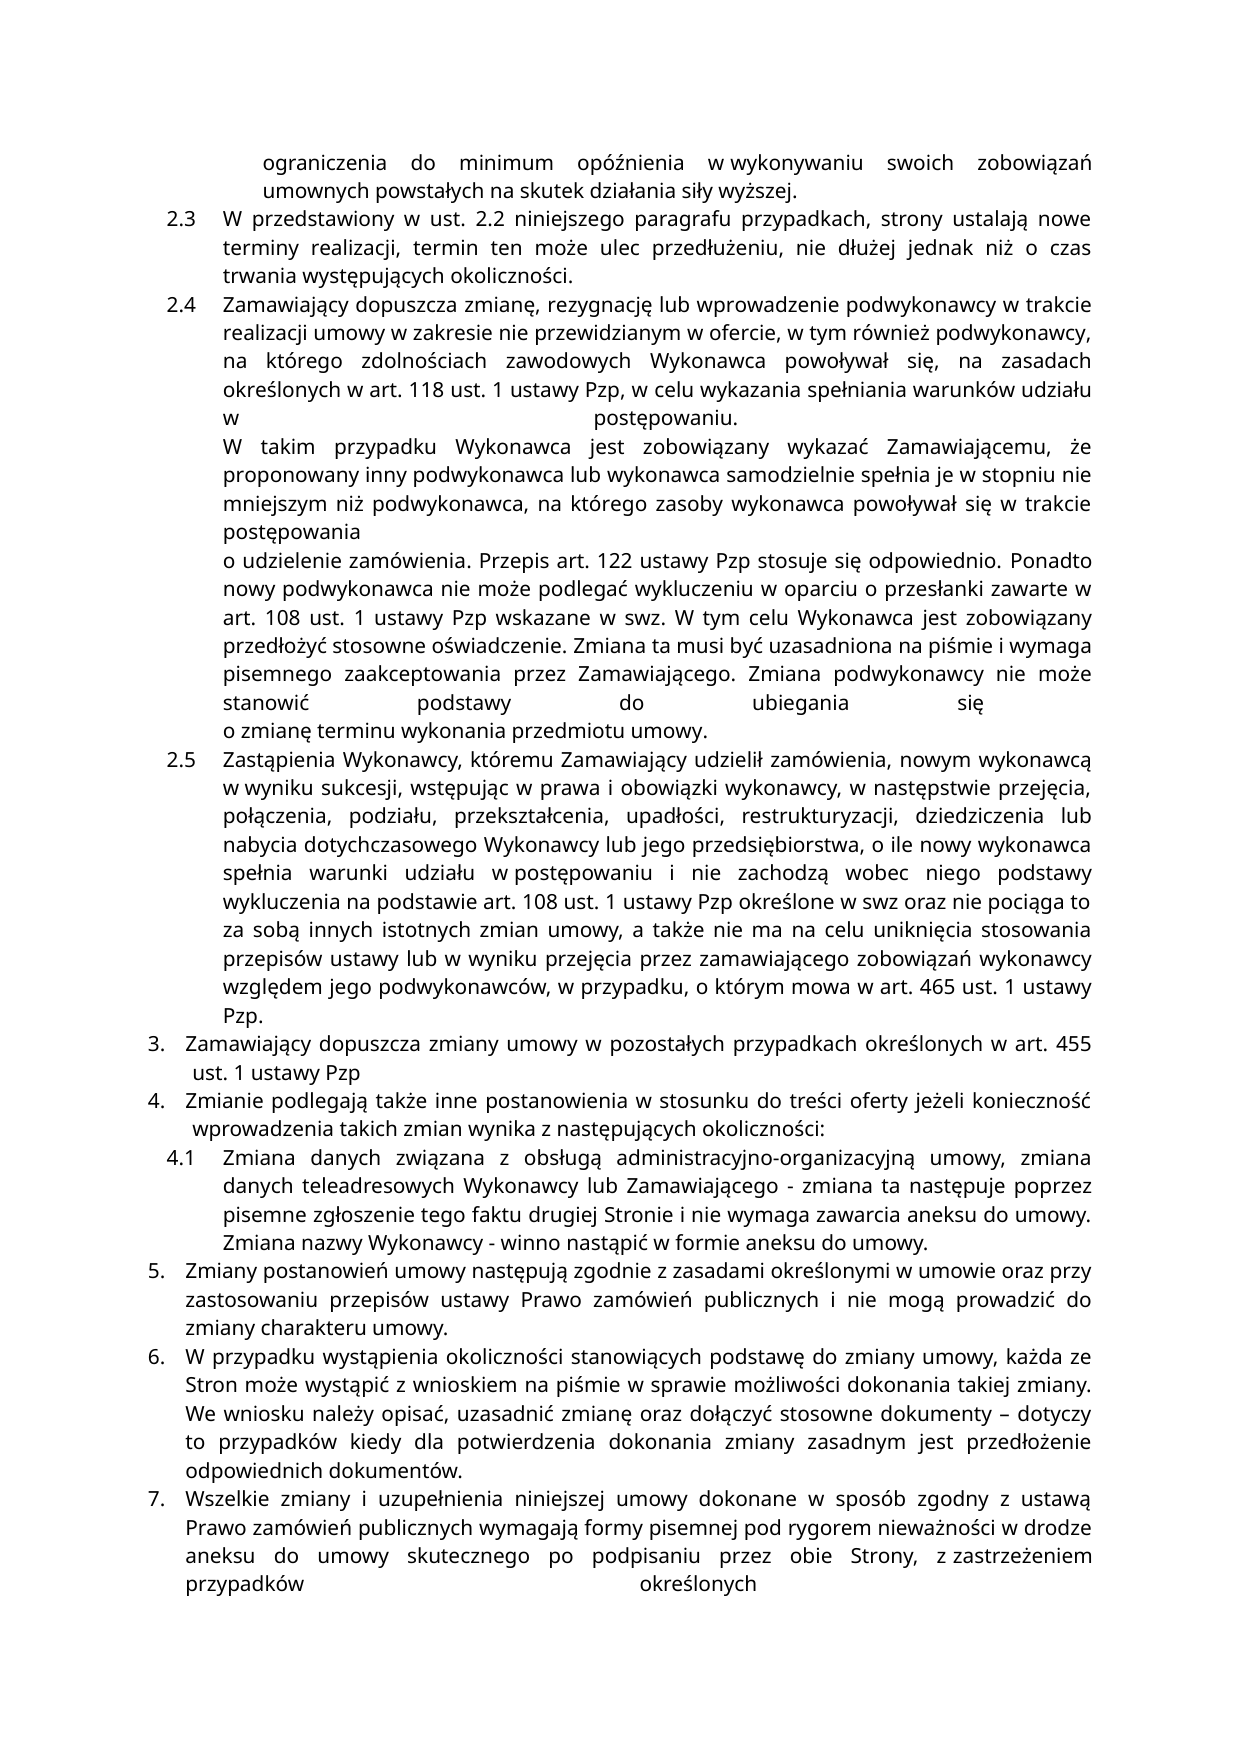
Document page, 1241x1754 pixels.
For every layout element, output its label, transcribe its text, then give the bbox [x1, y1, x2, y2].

list Zmiany postanowień umowy następują zgodnie z zasadami określonymi w umowie oraz przy zastosowaniu przepisów ustawy Prawo zamówień publicznych i nie mogą prowadzić do zmiany charakteru umowy. [148, 1257, 1093, 1342]
list Zamawiający dopuszcza zmianę, rezygnację lub wprowadzenie podwykonawcy w trakcie realizacji umowy w zakresie nie przewidzianym w ofercie, w tym również podwykonawcy, na którego zdolnościach zawodowych Wykonawca powoływał się, na zasadach określonych w art. 118 ust. 1 ustawy Pzp, w celu wykazania spełniania warunków udziału w postępowaniu. W takim przypadku Wykonawca jest zobowiązany wykazać Zamawiającemu, że proponowany inny podwykonawca lub wykonawca samodzielnie spełnia je w stopniu nie mniejszym niż podwykonawca, na którego zasoby wykonawca powoływał się w trakcie postępowania o udzielenie zamówienia. Przepis art. 122 ustawy Pzp stosuje się odpowiednio. Ponadto nowy podwykonawca nie może podlegać wykluczeniu w oparciu o przesłanki zawarte w art. 108 ust. 1 ustawy Pzp wskazane w swz. W tym celu Wykonawca jest zobowiązany przedłożyć stosowne oświadczenie. Zmiana ta musi być uzasadniona na piśmie i wymaga pisemnego zaakceptowania przez Zamawiającego. Zmiana podwykonawcy nie może stanowić podstawy do ubiegania się o zmianę terminu wykonania przedmiotu umowy. [166, 290, 1093, 745]
list Zmiana danych związana z obsługą administracyjno-organizacyjną umowy, zmiana danych teleadresowych Wykonawcy lub Zamawiającego - zmiana ta następuje poprzez pisemne zgłoszenie tego faktu drugiej Stronie i nie wymaga zawarcia aneksu do umowy. Zmiana nazwy Wykonawcy - winno nastąpić w formie aneksu do umowy. [166, 1143, 1093, 1257]
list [148, 1484, 1093, 1598]
list Zastąpienia Wykonawcy, któremu Zamawiający udzielił zamówienia, nowym wykonawcą w wyniku sukcesji, wstępując w prawa i obowiązki wykonawcy, w następstwie przejęcia, połączenia, podziału, przekształcenia, upadłości, restrukturyzacji, dziedziczenia lub nabycia dotychczasowego Wykonawcy lub jego przedsiębiorstwa, o ile nowy wykonawca spełnia warunki udziału w postępowaniu i nie zachodzą wobec niego podstawy wykluczenia na podstawie art. 108 ust. 1 ustawy Pzp określone w swz oraz nie pociąga to za sobą innych istotnych zmian umowy, a także nie ma na celu uniknięcia stosowania przepisów ustawy lub w wyniku przejęcia przez zamawiającego zobowiązań wykonawcy względem jego podwykonawców, w przypadku, o którym mowa w art. 465 ust. 1 ustawy Pzp. [166, 745, 1093, 1029]
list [221, 148, 1093, 204]
list W przypadku wystąpienia okoliczności stanowiących podstawę do zmiany umowy, każda ze Stron może wystąpić z wnioskiem na piśmie w sprawie możliwości dokonania takiej zmiany. We wniosku należy opisać, uzasadnić zmianę oraz dołączyć stosowne dokumenty – dotyczy to przypadków kiedy dla potwierdzenia dokonania zmiany zasadnym jest przedłożenie odpowiednich dokumentów. [148, 1342, 1093, 1484]
list Zmianie podlegają także inne postanowienia w stosunku do treści oferty jeżeli konieczność wprowadzenia takich zmian wynika z następujących okoliczności: [148, 1086, 1093, 1143]
list Zamawiający dopuszcza zmiany umowy w pozostałych przypadkach określonych w art. 455 ust. 1 ustawy Pzp [148, 1029, 1093, 1086]
list W przedstawiony w ust. 2.2 niniejszego paragrafu przypadkach, strony ustalają nowe terminy realizacji, termin ten może ulec przedłużeniu, nie dłużej jednak niż o czas trwania występujących okoliczności. [166, 204, 1093, 290]
